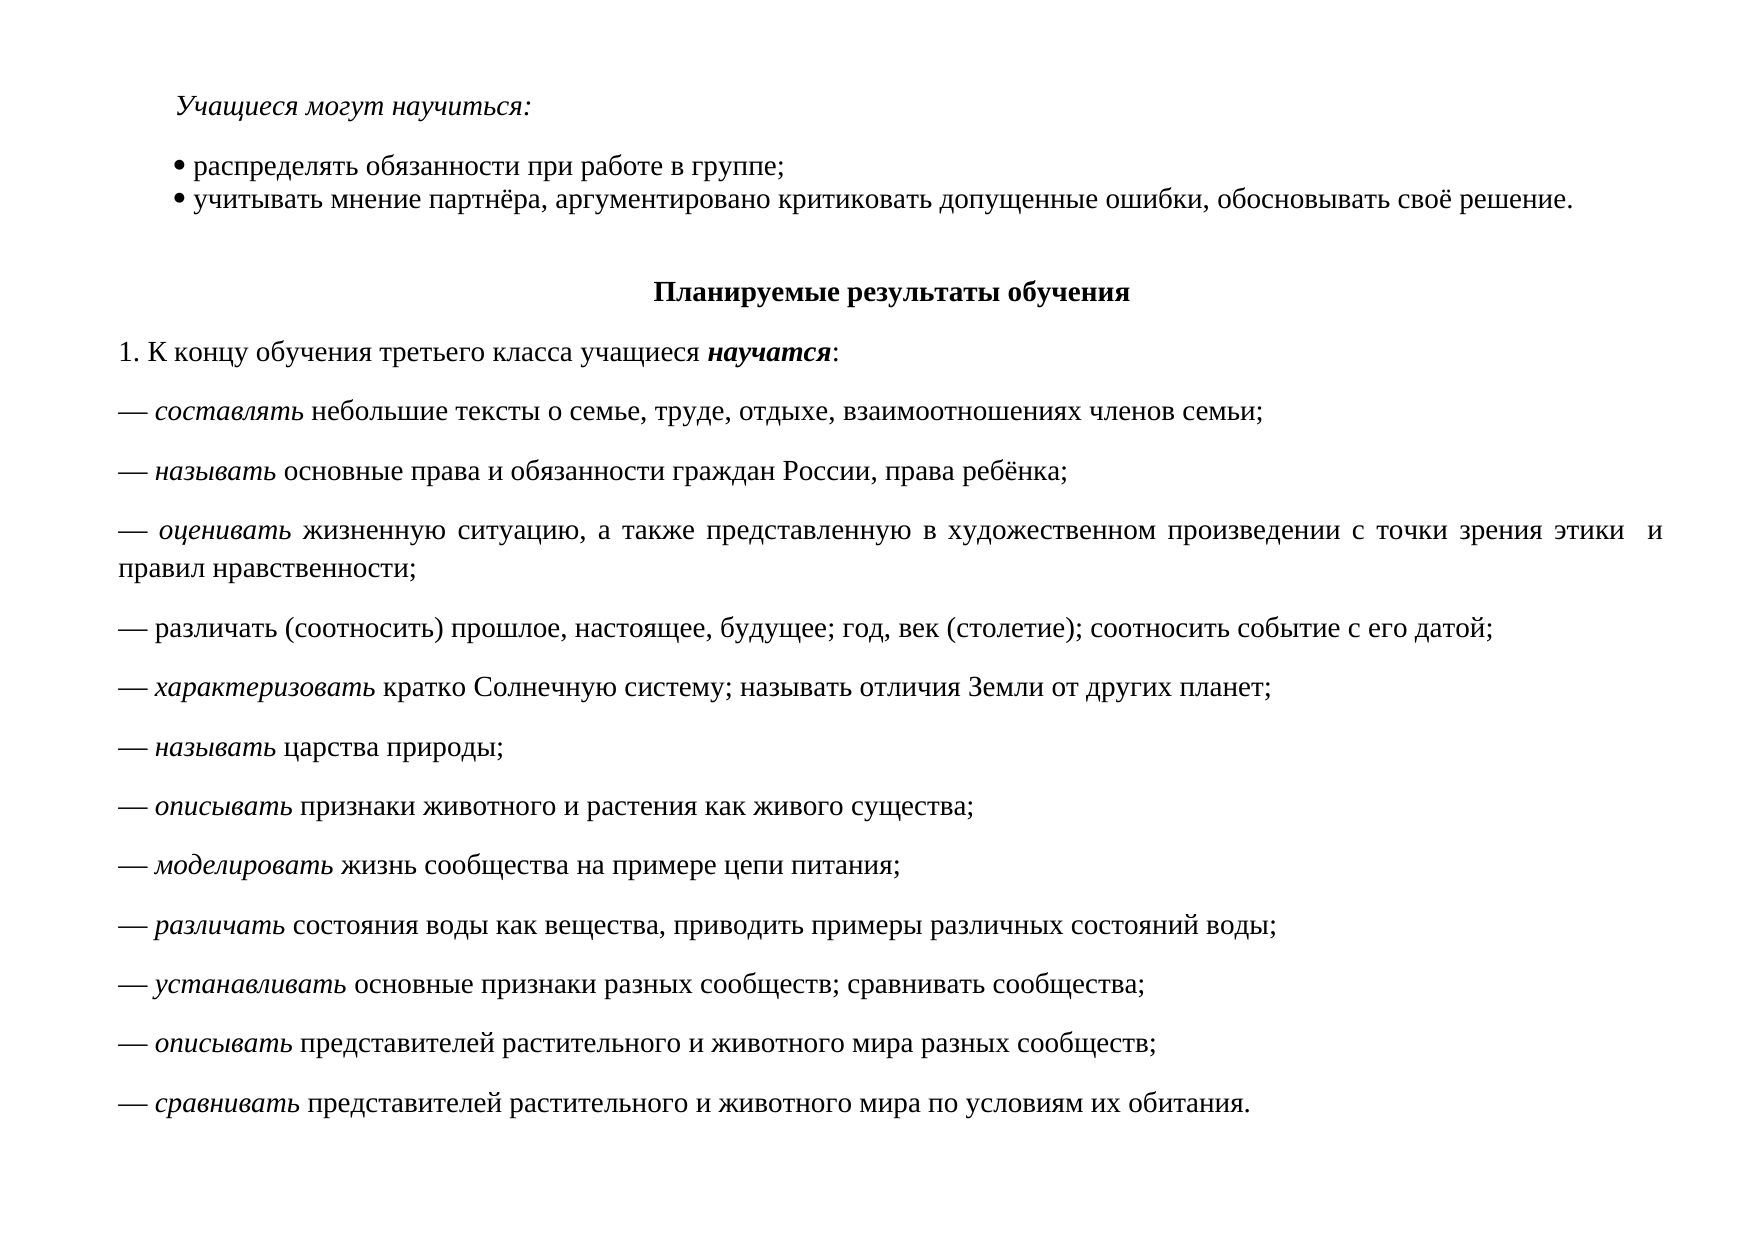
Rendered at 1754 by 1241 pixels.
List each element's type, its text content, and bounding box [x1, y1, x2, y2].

text — описывать представителей растительного и животного мира разных сообществ; [118, 1026, 1665, 1059]
text — описывать признаки животного и растения как живого существа; [118, 788, 1665, 822]
text Учащиеся могут научиться: [118, 88, 1665, 122]
text 1. К концу обучения третьего класса учащиеся научатся: [118, 334, 1665, 367]
text — называть основные права и обязанности граждан России, права ребёнка; [118, 453, 1665, 486]
text Планируемые результаты обучения [118, 274, 1665, 308]
text — различать состояния воды как вещества, приводить примеры различных состояний воды; [118, 907, 1665, 940]
list учитывать мнение партнёра, аргументировано критиковать допущенные ошибки, обосновывать своё решение. [118, 182, 1665, 215]
text — называть царства природы; [118, 729, 1665, 762]
text — моделировать жизнь сообщества на примере цепи питания; [118, 847, 1665, 881]
text — сравнивать представителей растительного и животного мира по условиям их обитания. [118, 1085, 1665, 1118]
text — оценивать жизненную ситуацию, а также представленную в художественном произведении с точки зрения этики и правил нравственности; [118, 512, 1665, 584]
text — составлять небольшие тексты о семье, труде, отдыхе, взаимоотношениях членов семьи; [118, 393, 1665, 427]
text — характеризовать кратко Солнечную систему; называть отличия Земли от других планет; [118, 669, 1665, 703]
text — различать (соотносить) прошлое, настоящее, будущее; год, век (столетие); соотносить событие с его датой; [118, 610, 1665, 643]
list распределять обязанности при работе в группе; [118, 148, 1665, 182]
text — устанавливать основные признаки разных сообществ; сравнивать сообщества; [118, 966, 1665, 1000]
